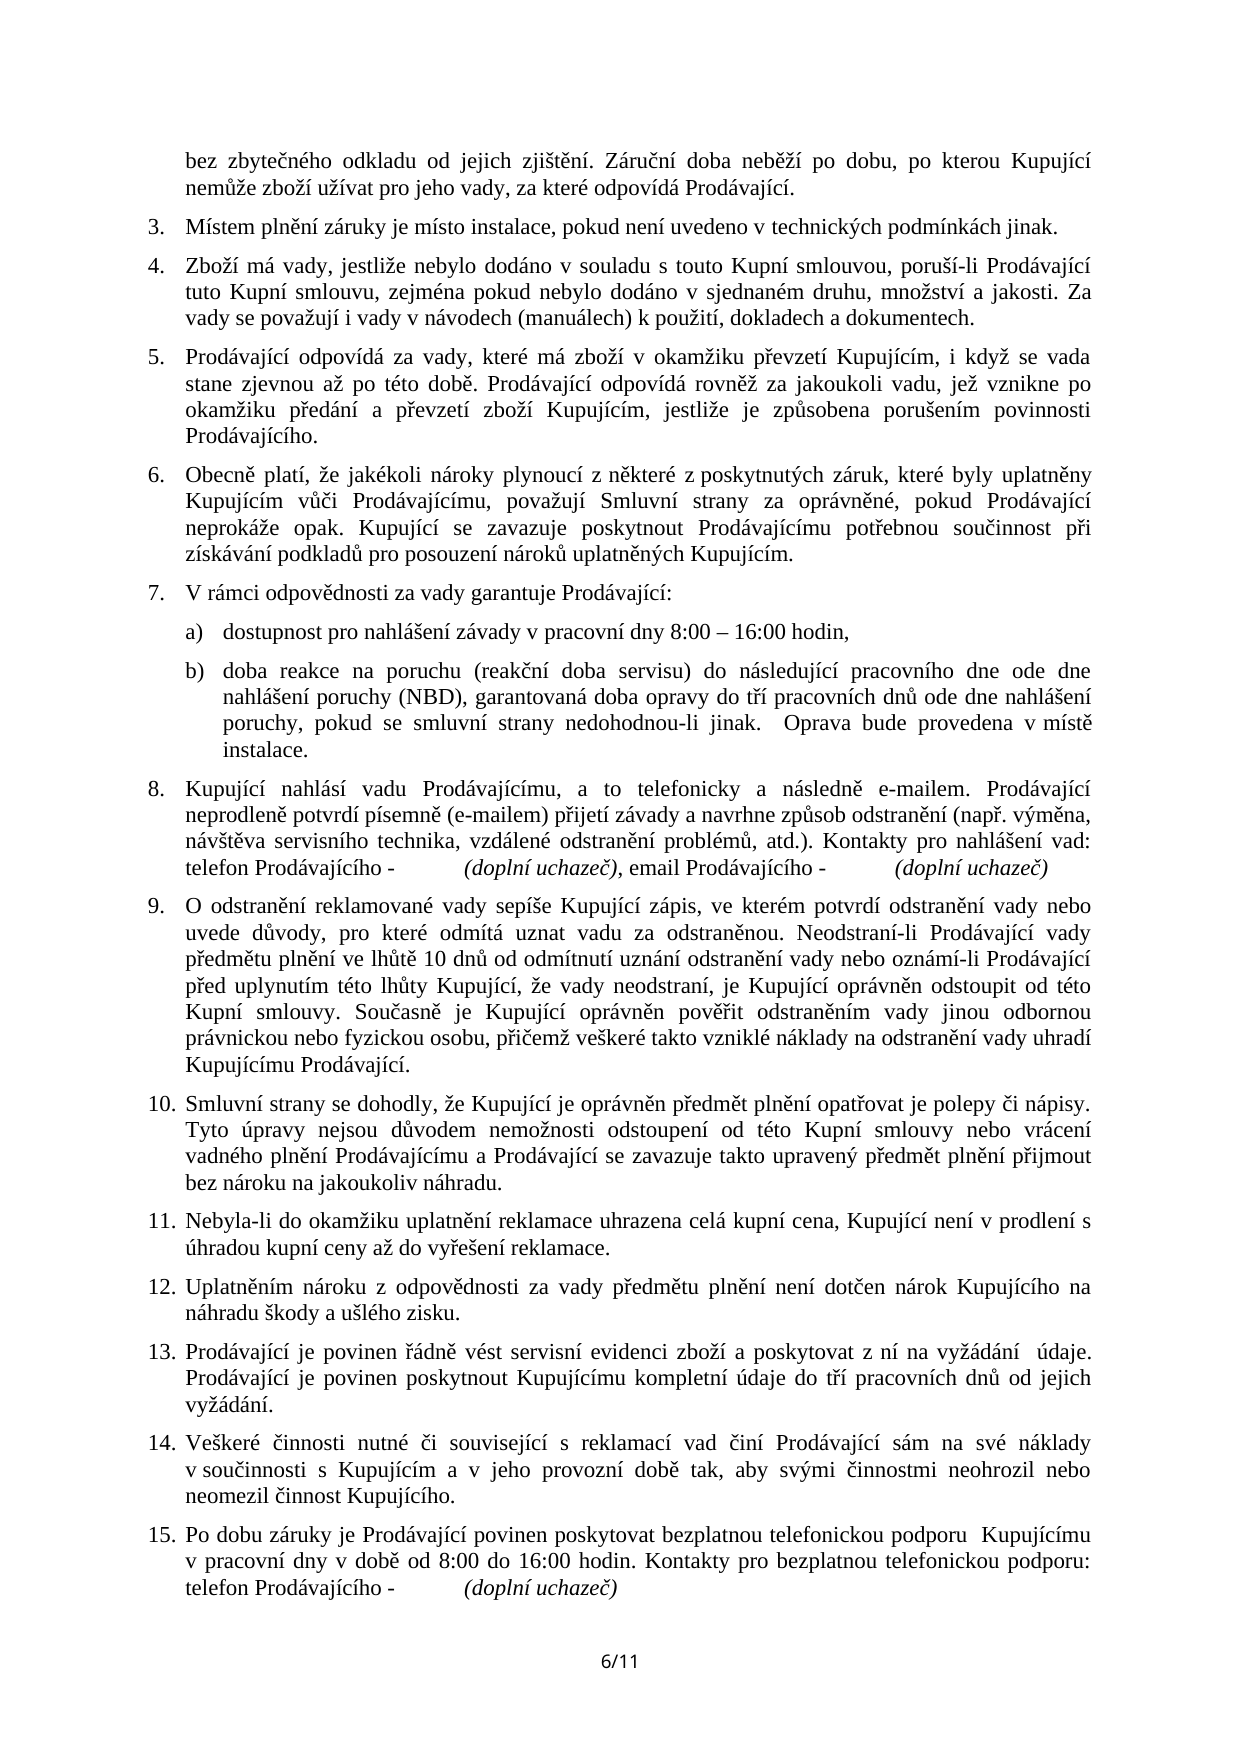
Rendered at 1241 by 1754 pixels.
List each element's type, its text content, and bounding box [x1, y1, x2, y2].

list Uplatněním nároku z odpovědnosti za vady předmětu plnění není dotčen nárok Kupujícího na náhradu škody a ušlého zisku. [148, 1273, 1093, 1325]
list Místem plnění záruky je místo instalace, pokud není uvedeno v technických podmínkách jinak. [148, 213, 1093, 239]
list O odstranění reklamované vady sepíše Kupující zápis, ve kterém potvrdí odstranění vady nebo uvede důvody, pro které odmítá uznat vadu za odstraněnou. Neodstraní-li Prodávající vady předmětu plnění ve lhůtě 10 dnů od odmítnutí uznání odstranění vady nebo oznámí-li Prodávající před uplynutím této lhůty Kupující, že vady neodstraní, je Kupující oprávněn odstoupit od této Kupní smlouvy. Současně je Kupující oprávněn pověřit odstraněním vady jinou odbornou právnickou nebo fyzickou osobu, přičemž veškeré takto vzniklé náklady na odstranění vady uhradí Kupujícímu Prodávající. [148, 893, 1093, 1077]
list Obecně platí, že jakékoli nároky plynoucí z některé z poskytnutých záruk, které byly uplatněny Kupujícím vůči Prodávajícímu, považují Smluvní strany za oprávněné, pokud Prodávající neprokáže opak. Kupující se zavazuje poskytnout Prodávajícímu potřebnou součinnost při získávání podkladů pro posouzení nároků uplatněných Kupujícím. [148, 461, 1093, 567]
list Kupující nahlásí vadu Prodávajícímu, a to telefonicky a následně e-mailem. Prodávající neprodleně potvrdí písemně (e-mailem) přijetí závady a navrhne způsob odstranění (např. výměna, návštěva servisního technika, vzdálené odstranění problémů, atd.). Kontakty pro nahlášení vad: telefon Prodávajícího - (doplní uchazeč), email Prodávajícího - (doplní uchazeč) [148, 775, 1093, 880]
list doba reakce na poruchu (reakční doba servisu) do následující pracovního dne ode dne nahlášení poruchy (NBD), garantovaná doba opravy do tří pracovních dnů ode dne nahlášení poruchy, pokud se smluvní strany nedohodnou-li jinak. Oprava bude provedena v místě instalace. [185, 657, 1093, 762]
list V rámci odpovědnosti za vady garantuje Prodávající: [148, 579, 1093, 605]
list Po dobu záruky je Prodávající povinen poskytovat bezplatnou telefonickou podporu Kupujícímu v pracovní dny v době od 8:00 do 16:00 hodin. Kontakty pro bezplatnou telefonickou podporu: telefon Prodávajícího - (doplní uchazeč) [148, 1521, 1093, 1600]
list Nebyla-li do okamžiku uplatnění reklamace uhrazena celá kupní cena, Kupující není v prodlení s úhradou kupní ceny až do vyřešení reklamace. [148, 1207, 1093, 1260]
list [148, 148, 1093, 200]
list dostupnost pro nahlášení závady v pracovní dny 8:00 – 16:00 hodin, [185, 618, 1093, 644]
list Veškeré činnosti nutné či související s reklamací vad činí Prodávající sám na své náklady v součinnosti s Kupujícím a v jeho provozní době tak, aby svými činnostmi neohrozil nebo neomezil činnost Kupujícího. [148, 1429, 1093, 1508]
list Smluvní strany se dohodly, že Kupující je oprávněn předmět plnění opatřovat je polepy či nápisy. Tyto úpravy nejsou důvodem nemožnosti odstoupení od této Kupní smlouvy nebo vrácení vadného plnění Prodávajícímu a Prodávající se zavazuje takto upravený předmět plnění přijmout bez nároku na jakoukoliv náhradu. [148, 1089, 1093, 1195]
list Prodávající odpovídá za vady, které má zboží v okamžiku převzetí Kupujícím, i když se vada stane zjevnou až po této době. Prodávající odpovídá rovněž za jakoukoli vadu, jež vznikne po okamžiku předání a převzetí zboží Kupujícím, jestliže je způsobena porušením povinnosti Prodávajícího. [148, 343, 1093, 449]
list Prodávající je povinen řádně vést servisní evidenci zboží a poskytovat z ní na vyžádání údaje. Prodávající je povinen poskytnout Kupujícímu kompletní údaje do tří pracovních dnů od jejich vyžádání. [148, 1338, 1093, 1417]
list Zboží má vady, jestliže nebylo dodáno v souladu s touto Kupní smlouvou, poruší-li Prodávající tuto Kupní smlouvu, zejména pokud nebylo dodáno v sjednaném druhu, množství a jakosti. Za vady se považují i vady v návodech (manuálech) k použití, dokladech a dokumentech. [148, 252, 1093, 331]
